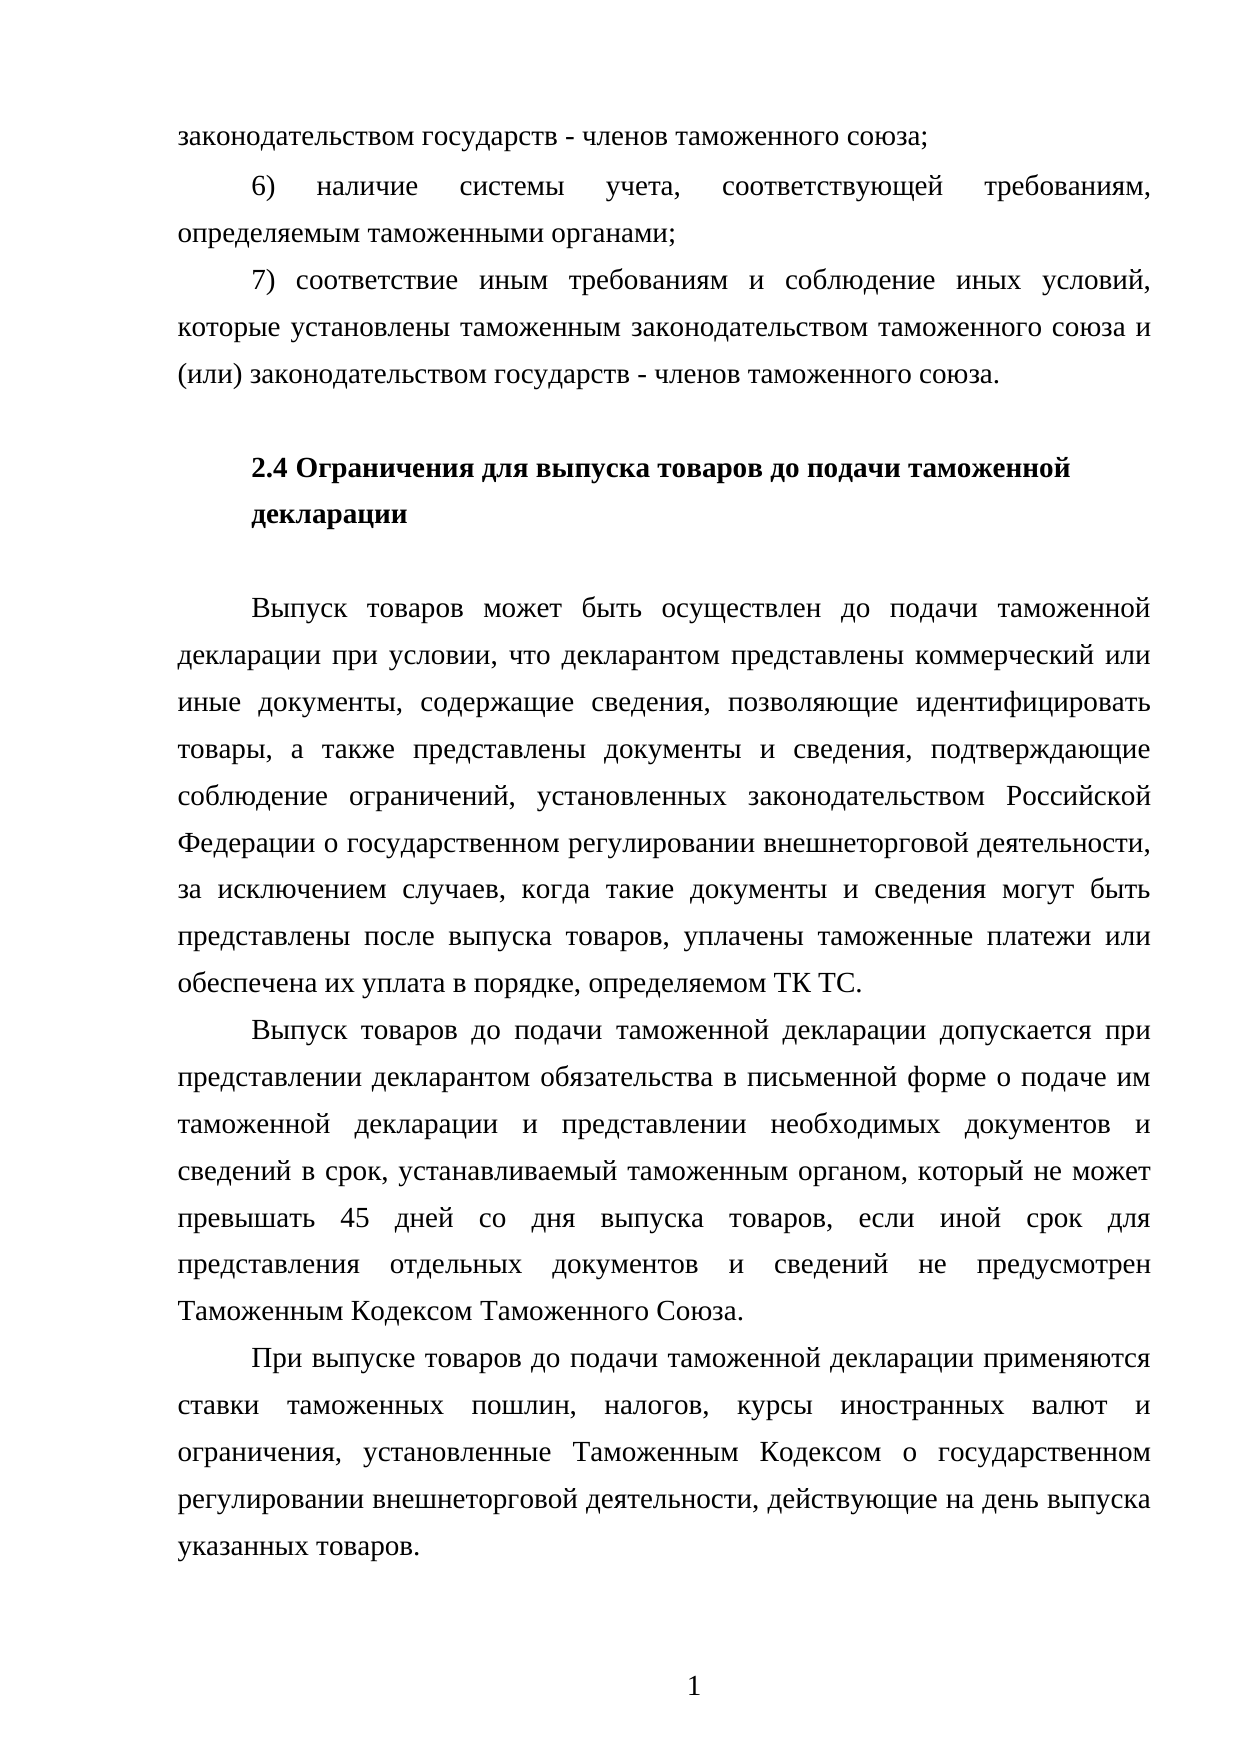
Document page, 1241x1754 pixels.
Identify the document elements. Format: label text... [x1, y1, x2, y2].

text 6) наличие системы учета, соответствующей требованиям, определяемым таможенными органами; [177, 168, 1152, 249]
text 7) соответствие иным требованиям и соблюдение иных условий, которые установлены таможенным законодательством таможенного союза и (или) законодательством государств - членов таможенного союза. [177, 262, 1152, 389]
subtitle Ограничения для выпуска товаров до подачи таможенной декларации [251, 450, 1152, 530]
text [177, 118, 1152, 152]
text Выпуск товаров может быть осуществлен до подачи таможенной декларации при условии, что декларантом представлены коммерческий или иные документы, содержащие сведения, позволяющие идентифицировать товары, а также представлены документы и сведения, подтверждающие соблюдение ограничений, установленных законодательством Российской Федерации о государственном регулировании внешнеторговой деятельности, за исключением случаев, когда такие документы и сведения могут быть представлены после выпуска товаров, уплачены таможенные платежи или обеспечена их уплата в порядке, определяемом ТК ТС. [177, 590, 1152, 999]
text При выпуске товаров до подачи таможенной декларации применяются ставки таможенных пошлин, налогов, курсы иностранных валют и ограничения, установленные Таможенным Кодексом о государственном регулировании внешнеторговой деятельности, действующие на день выпуска указанных товаров. [177, 1340, 1152, 1561]
text Выпуск товаров до подачи таможенной декларации допускается при представлении декларантом обязательства в письменной форме о подаче им таможенной декларации и представлении необходимых документов и сведений в срок, устанавливаемый таможенным органом, который не может превышать 45 дней со дня выпуска товаров, если иной срок для представления отдельных документов и сведений не предусмотрен Таможенным Кодексом Таможенного Союза. [177, 1012, 1152, 1327]
